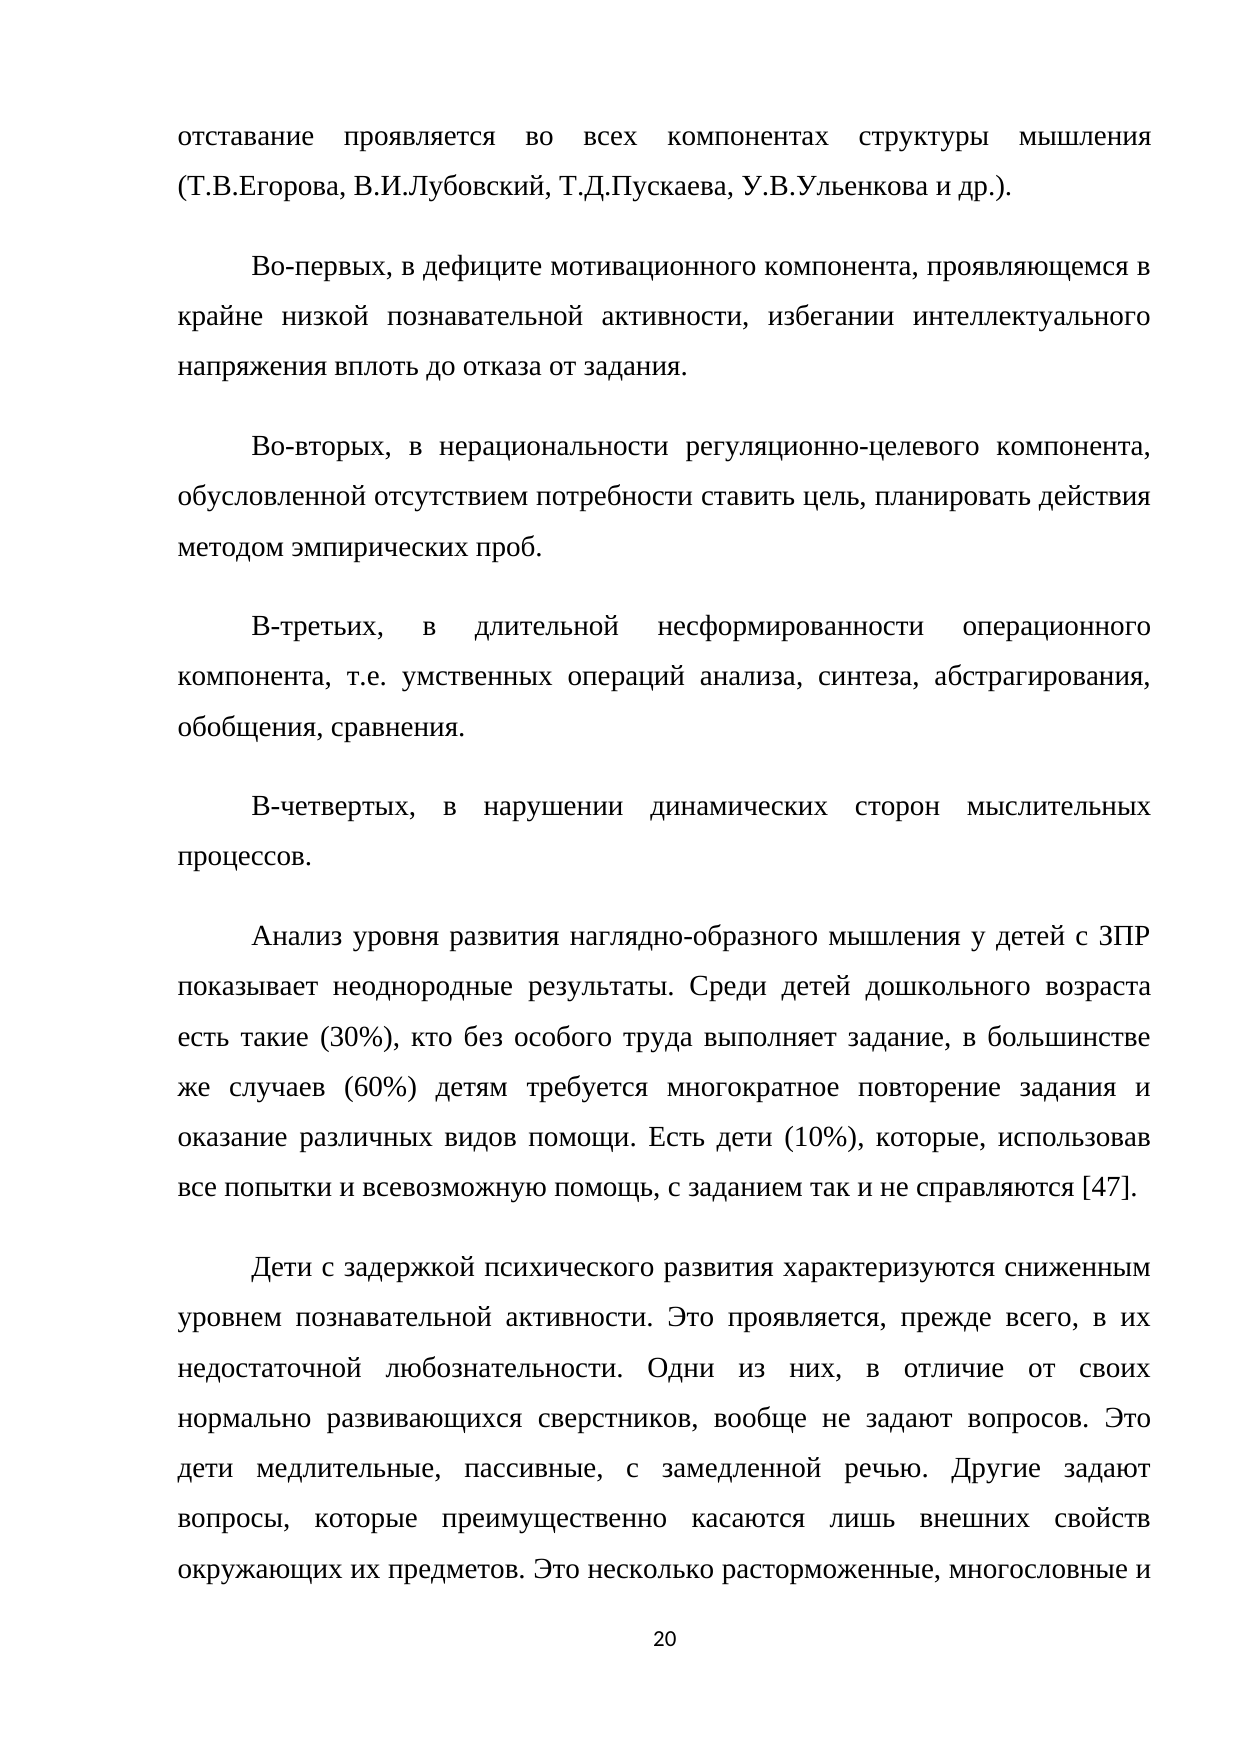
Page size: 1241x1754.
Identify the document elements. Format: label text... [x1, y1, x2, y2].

text Во-вторых, в нерациональности регуляционно-целевого компонента, обусловленной отсутствием потребности ставить цель, планировать действия методом эмпирических проб. [177, 428, 1152, 562]
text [177, 118, 1152, 202]
text В-третьих, в длительной несформированности операционного компонента, т.е. умственных операций анализа, синтеза, абстрагирования, обобщения, сравнения. [177, 608, 1152, 742]
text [177, 1249, 1152, 1584]
text В-четвертых, в нарушении динамических сторон мыслительных процессов. [177, 788, 1152, 872]
text Во-первых, в дефиците мотивационного компонента, проявляющемся в крайне низкой познавательной активности, избегании интеллектуального напряжения вплоть до отказа от задания. [177, 248, 1152, 382]
text Анализ уровня развития наглядно-образного мышления у детей с ЗПР показывает неоднородные результаты. Среди детей дошкольного возраста есть такие (30%), кто без особого труда выполняет задание, в большинстве же случаев (60%) детям требуется многократное повторение задания и оказание различных видов помощи. Есть дети (10%), которые, использовав все попытки и всевозможную помощь, с заданием так и не справляются [47]. [177, 918, 1152, 1203]
